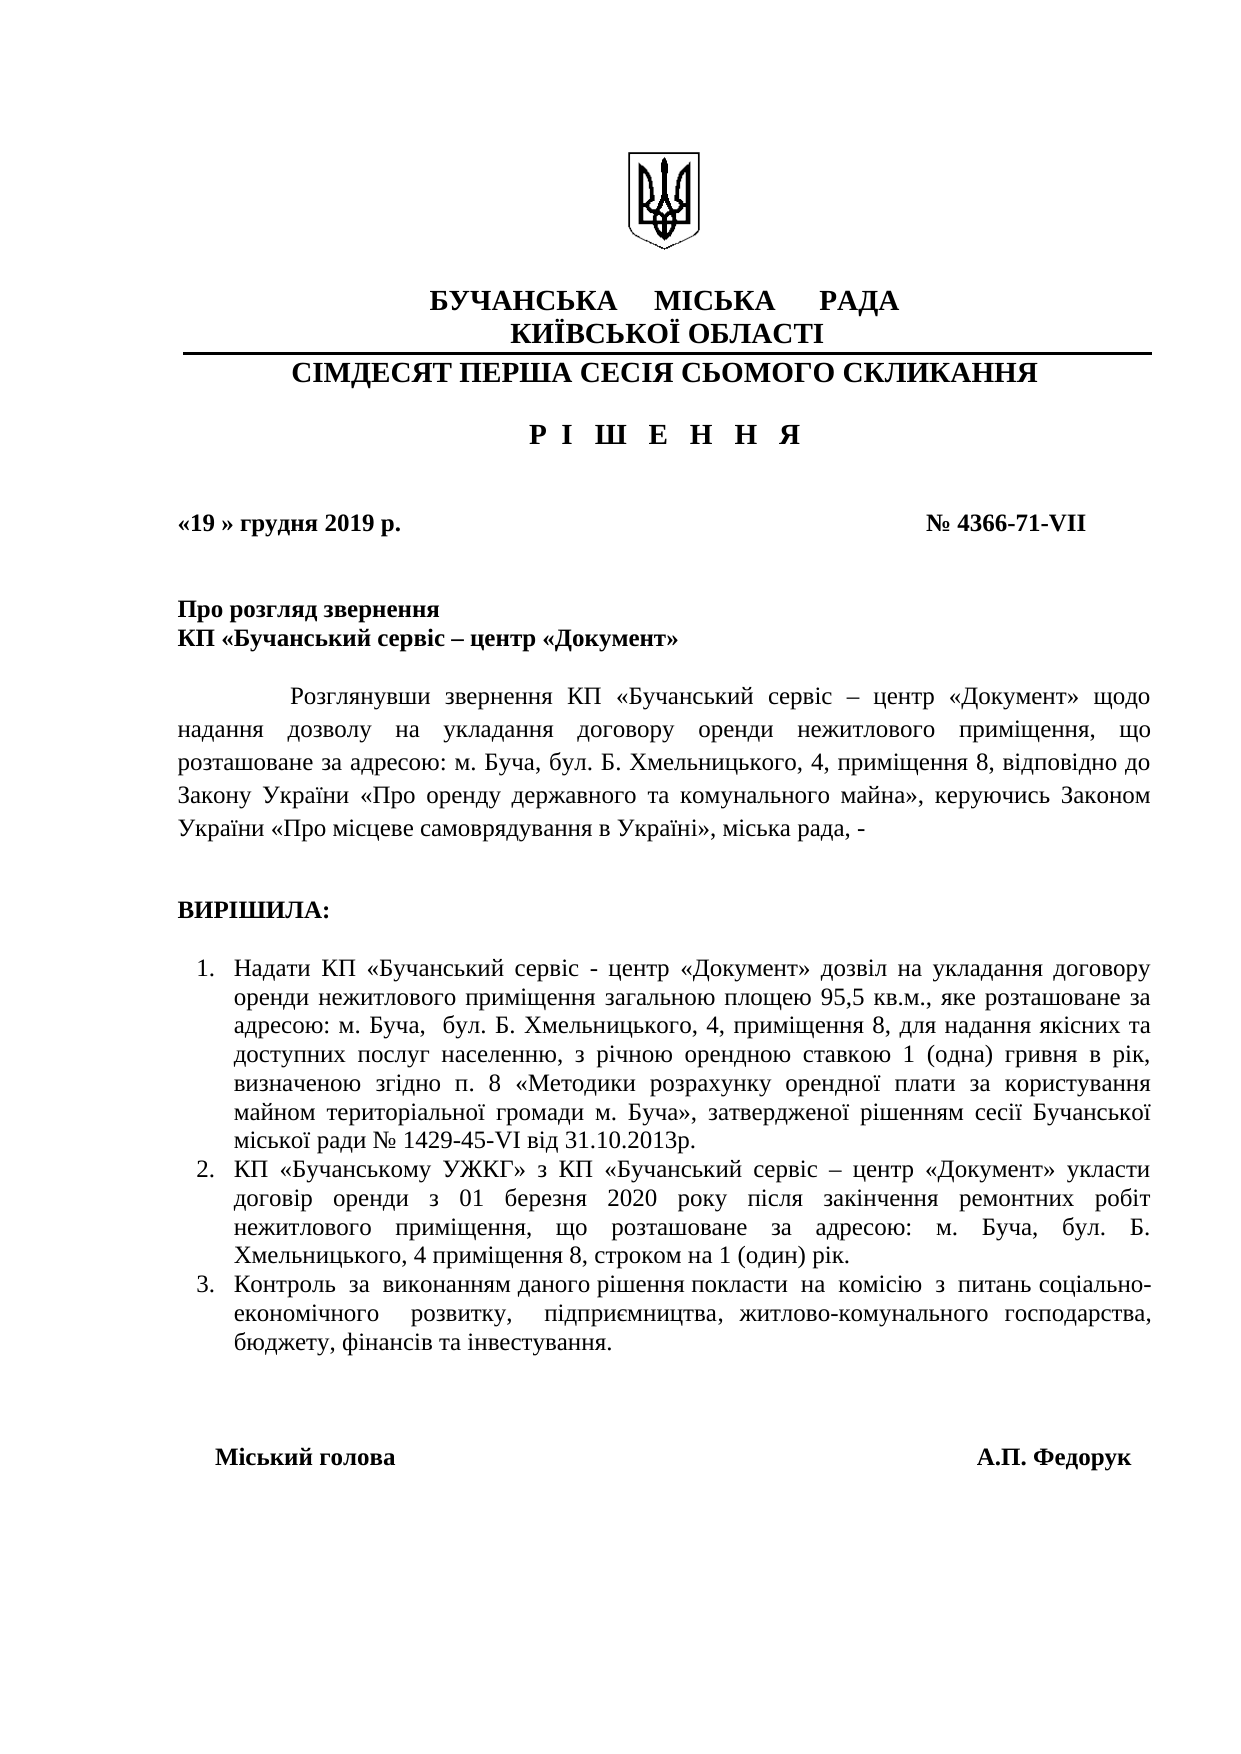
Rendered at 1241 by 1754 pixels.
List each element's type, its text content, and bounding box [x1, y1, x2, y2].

text КП «Бучанський сервіс – центр «Документ» [177, 623, 1152, 652]
list Контроль за виконанням даного рішення покласти на комісію з питань соціально-економічного розвитку, підприємництва, житлово-комунального господарства, бюджету, фінансів та інвестування. [196, 1269, 1152, 1355]
text «19 » грудня 2019 р. № 4366-71-VII [177, 508, 1152, 537]
list Надати КП «Бучанський сервіс - центр «Документ» дозвіл на укладання договору оренди нежитлового приміщення загальною площею 95,5 кв.м., яке розташоване за адресою: м. Буча, бул. Б. Хмельницького, 4, приміщення 8, для надання якісних та доступних послуг населенню, з річною орендною ставкою 1 (одна) гривня в рік, визначеною згідно п. 8 «Методики розрахунку орендної плати за користування майном територіальної громади м. Буча», затвердженої рішенням сесії Бучанської міської ради № 1429-45-VI від 31.10.2013р. [196, 953, 1152, 1154]
text ВИРІШИЛА: [177, 895, 1152, 924]
text КИЇВСЬКОЇ ОБЛАСТІ [183, 316, 1152, 352]
text Міський голова А.П. Федорук [177, 1442, 1152, 1470]
text Про розгляд звернення [177, 594, 1152, 623]
text Р І Ш Е Н Н Я [177, 417, 1152, 451]
text Розглянувши звернення КП «Бучанський сервіс – центр «Документ» щодо надання дозволу на укладання договору оренди нежитлового приміщення, що розташоване за адресою: м. Буча, бул. Б. Хмельницького, 4, приміщення 8, відповідно до Закону України «Про оренду державного та комунального майна», керуючись Законом України «Про місцеве самоврядування в Україні», міська рада, - [177, 681, 1152, 842]
list КП «Бучанському УЖКГ» з КП «Бучанський сервіс – центр «Документ» укласти договір оренди з 01 березня 2020 року після закінчення ремонтних робіт нежитлового приміщення, що розташоване за адресою: м. Буча, бул. Б. Хмельницького, 4 приміщення 8, строком на 1 (один) рік. [196, 1154, 1152, 1269]
text БУЧАНСЬКА МІСЬКА РАДА [177, 283, 1152, 316]
text СІМДЕСЯТ ПЕРША СЕСІЯ СЬОМОГО СКЛИКАННЯ [177, 355, 1152, 388]
